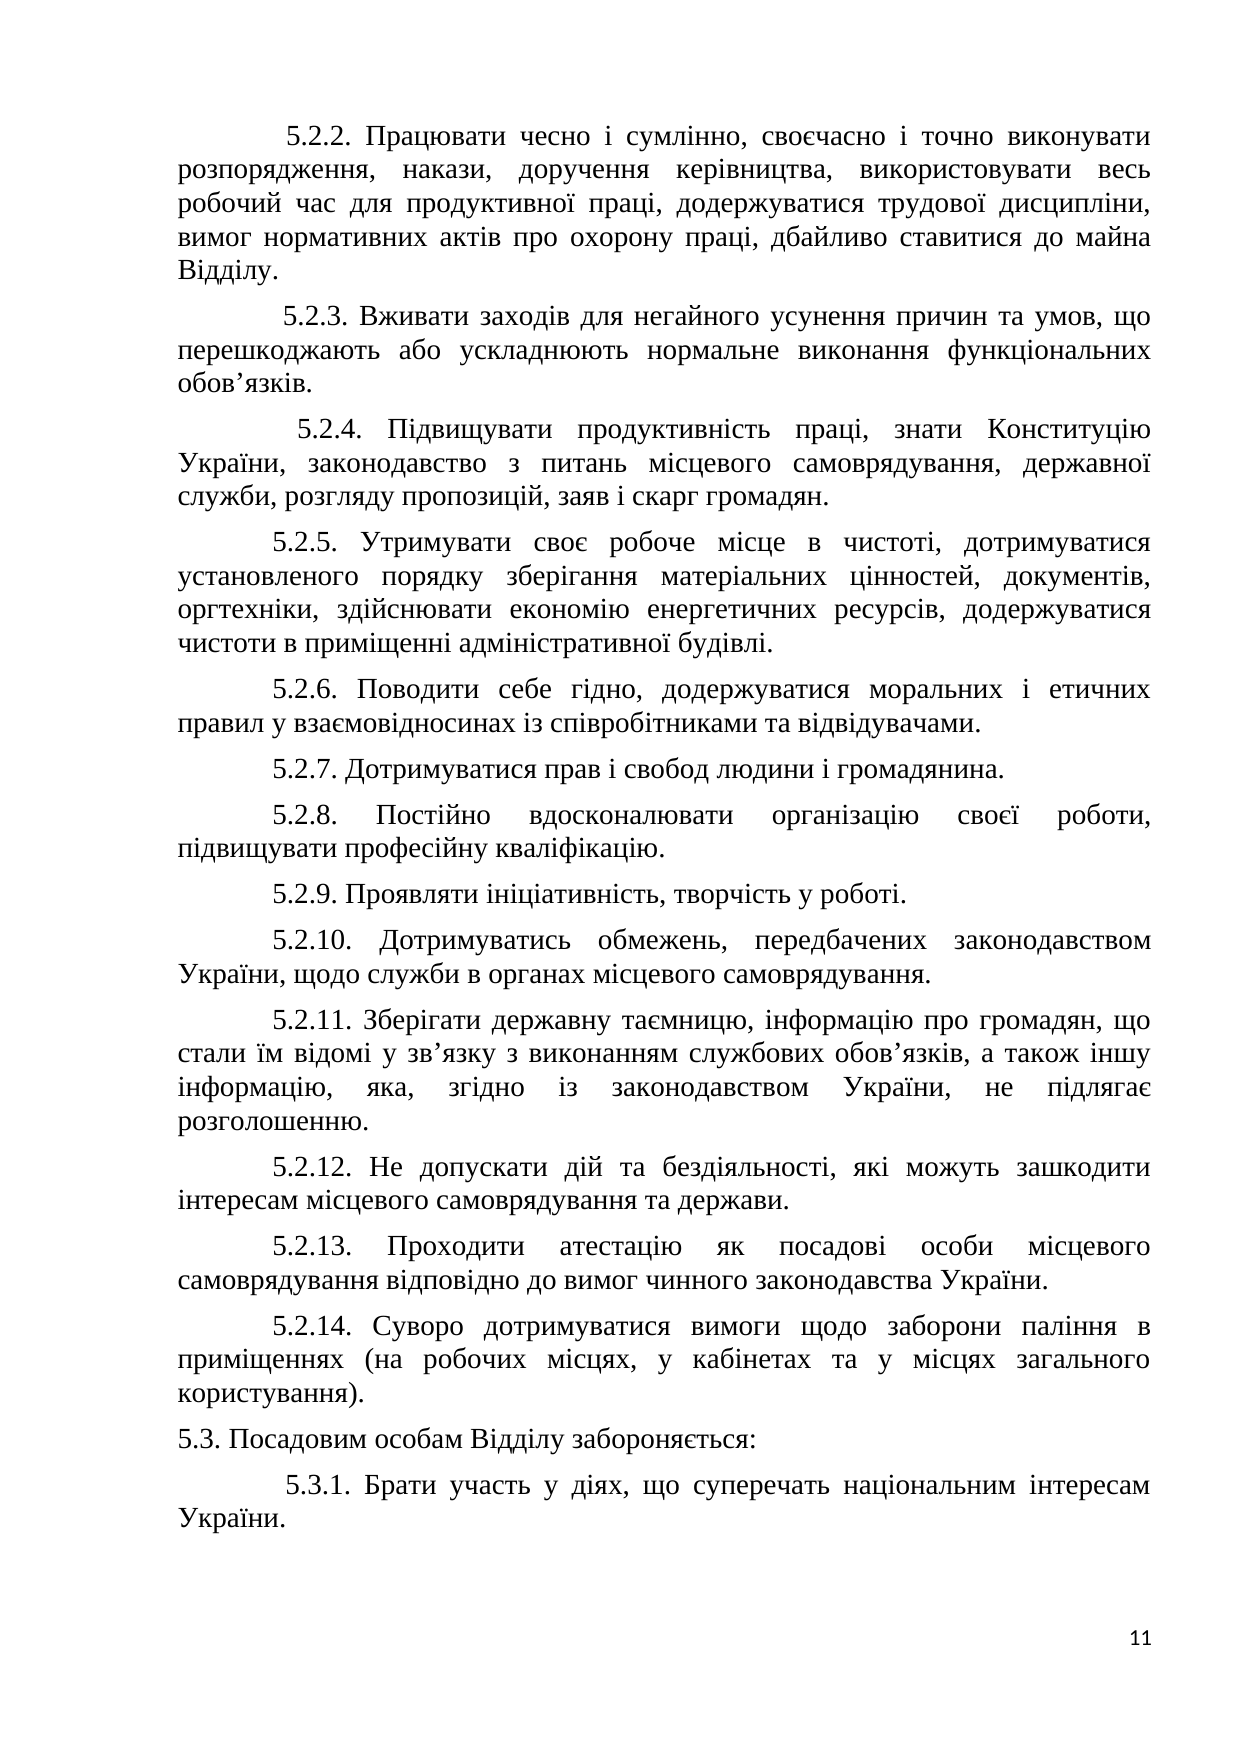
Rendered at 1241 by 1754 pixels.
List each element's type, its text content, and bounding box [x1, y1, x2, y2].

text 5.2.12. Не допускати дій та бездіяльності, які можуть зашкодити інтересам місцевого самоврядування та держави. [177, 1149, 1152, 1216]
text 5.3.1. Брати участь у діях, що суперечать національним інтересам України. [177, 1467, 1152, 1534]
text 5.2.4. Підвищувати продуктивність праці, знати Конституцію України, законодавство з питань місцевого самоврядування, державної служби, розгляду пропозицій, заяв і скарг громадян. [177, 411, 1152, 512]
text 5.2.11. Зберігати державну таємницю, інформацію про громадян, що стали їм відомі у зв’язку з виконанням службових обов’язків, а також іншу інформацію, яка, згідно із законодавством України, не підлягає розголошенню. [177, 1002, 1152, 1136]
text 5.2.9. Проявляти ініціативність, творчість у роботі. [177, 876, 1152, 910]
text 5.2.5. Утримувати своє робоче місце в чистоті, дотримуватися установленого порядку зберігання матеріальних цінностей, документів, оргтехніки, здійснювати економію енергетичних ресурсів, додержуватися чистоти в приміщенні адміністративної будівлі. [177, 524, 1152, 659]
text 5.2.6. Поводити себе гідно, додержуватися моральних і етичних правил у взаємовідносинах із співробітниками та відвідувачами. [177, 671, 1152, 738]
text 5.3. Посадовим особам Відділу забороняється: [177, 1421, 1152, 1454]
text 5.2.3. Вживати заходів для негайного усунення причин та умов, що перешкоджають або ускладнюють нормальне виконання функціональних обов’язків. [177, 298, 1152, 399]
text 5.2.13. Проходити атестацію як посадові особи місцевого самоврядування відповідно до вимог чинного законодавства України. [177, 1228, 1152, 1295]
text 5.2.8. Постійно вдосконалювати організацію своєї роботи, підвищувати професійну кваліфікацію. [177, 797, 1152, 864]
text 5.2.14. Суворо дотримуватися вимоги щодо заборони паління в приміщеннях (на робочих місцях, у кабінетах та у місцях загального користування). [177, 1308, 1152, 1408]
text 5.2.7. Дотримуватися прав і свобод людини і громадянина. [177, 751, 1152, 784]
text 5.2.10. Дотримуватись обмежень, передбачених законодавством України, щодо служби в органах місцевого самоврядування. [177, 922, 1152, 989]
text 5.2.2. Працювати чесно і сумлінно, своєчасно і точно виконувати розпорядження, накази, доручення керівництва, використовувати весь робочий час для продуктивної праці, додержуватися трудової дисципліни, вимог нормативних актів про охорону праці, дбайливо ставитися до майна Відділу. [177, 118, 1152, 286]
